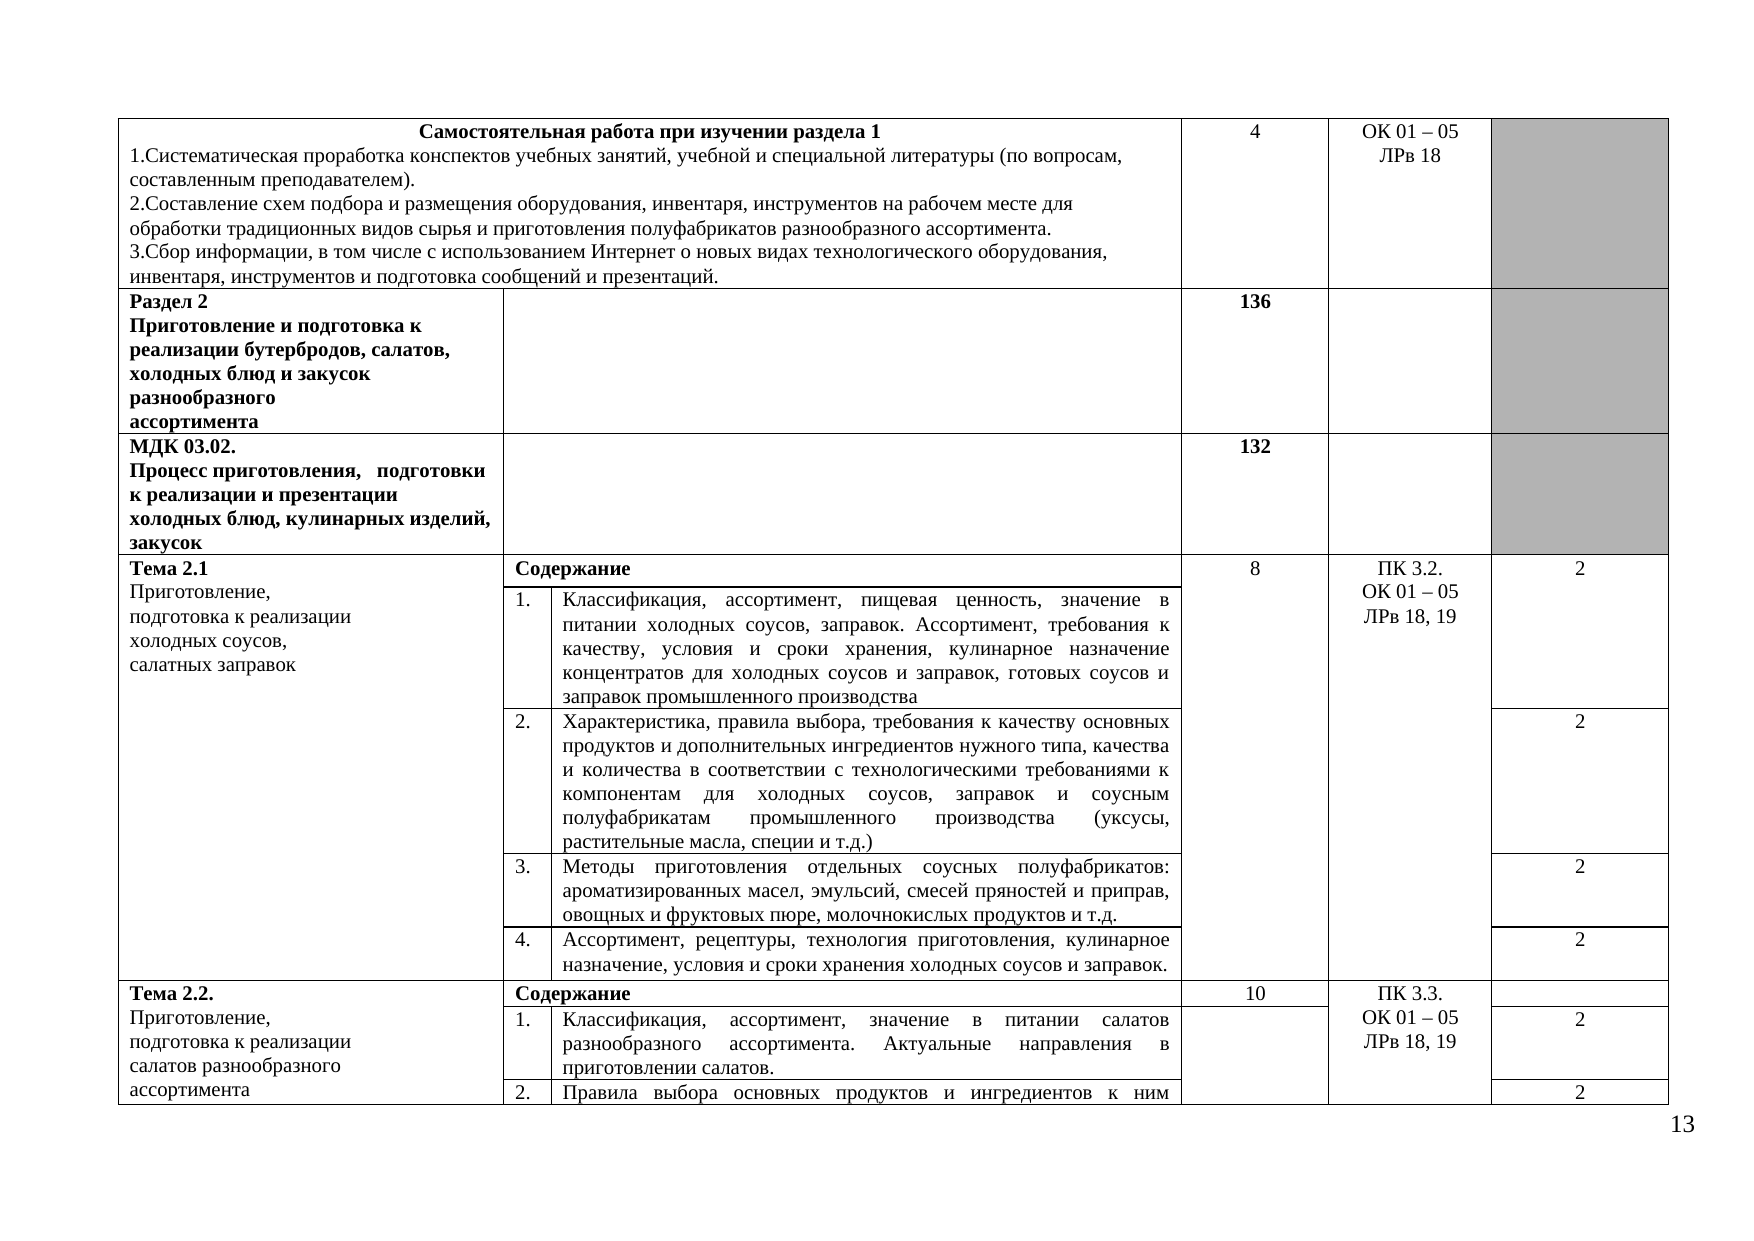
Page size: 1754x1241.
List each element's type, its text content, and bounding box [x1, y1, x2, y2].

table_cell 2 [1492, 1080, 1668, 1104]
table_cell Ассортимент, рецептуры, технология приготовления, кулинарное назначение, условия и сроки хранения холодных соусов и заправок. [552, 928, 1181, 980]
table_cell Классификация, ассортимент, пищевая ценность, значение в питании холодных соусов, заправок. Ассортимент, требования к качеству, условия и сроки хранения, кулинарное назначение концентратов для холодных соусов и заправок, готовых соусов и заправок промышленного производства [552, 588, 1181, 708]
table_cell ПК 3.3. ОК 01 – 05 ЛРв 18, 19 [1329, 981, 1491, 1104]
table_cell 1. [504, 1007, 551, 1079]
table_cell ПК 3.2. ОК 01 – 05 ЛРв 18, 19 [1329, 555, 1491, 980]
table_cell Методы приготовления отдельных соусных полуфабрикатов: ароматизированных масел, эмульсий, смесей пряностей и приправ, овощных и фруктовых пюре, молочнокислых продуктов и т.д. [552, 854, 1181, 926]
table_cell ОК 01 – 05 ЛРв 18 [1329, 119, 1491, 288]
table_cell [1329, 289, 1491, 433]
table_cell Тема 2.1 Приготовление, подготовка к реализации холодных соусов, салатных заправок [119, 555, 503, 980]
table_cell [552, 1080, 1181, 1104]
table_cell [504, 434, 1181, 554]
table_cell 136 [1182, 289, 1328, 433]
table_cell [1492, 981, 1668, 1006]
table_cell 2. [504, 1080, 551, 1104]
table_cell [1492, 434, 1668, 554]
table_cell МДК 03.02. Процесс приготовления, подготовки к реализации и презентации холодных блюд, кулинарных изделий, закусок [119, 434, 503, 554]
table_cell Раздел 2 Приготовление и подготовка к реализации бутербродов, салатов, холодных блюд и закусок разнообразного ассортимента [119, 289, 503, 433]
table_cell Классификация, ассортимент, значение в питании салатов разнообразного ассортимента. Актуальные направления в приготовлении салатов. [552, 1007, 1181, 1079]
table_cell [504, 289, 1181, 433]
table_cell Характеристика, правила выбора, требования к качеству основных продуктов и дополнительных ингредиентов нужного типа, качества и количества в соответствии с технологическими требованиями к компонентам для холодных соусов, заправок и соусным полуфабрикатам промышленного производства (уксусы, растительные масла, специи и т.д.) [552, 709, 1181, 853]
table_cell 2 [1492, 854, 1668, 926]
table_cell Содержание [504, 555, 1181, 586]
table_cell 2. [504, 709, 551, 853]
table_cell 2 [1492, 709, 1668, 853]
table_cell 132 [1182, 434, 1328, 554]
table_cell 4 [1182, 119, 1328, 288]
table_cell 10 [1182, 981, 1328, 1006]
table_cell 2 [1492, 1007, 1668, 1079]
table_cell 3. [504, 854, 551, 926]
table_cell [1492, 119, 1668, 288]
table_cell 4. [504, 928, 551, 980]
table_cell 2 [1492, 928, 1668, 980]
table_cell [1182, 1007, 1328, 1104]
table_cell Самостоятельная работа при изучении раздела 1 1.Систематическая проработка конспектов учебных занятий, учебной и специальной литературы (по вопросам, составленным преподавателем). 2.Составление схем подбора и размещения оборудования, инвентаря, инструментов на рабочем месте для обработки традиционных видов сырья и приготовления полуфабрикатов разнообразного ассортимента. 3.Сбор информации, в том числе с использованием Интернет о новых видах технологического оборудования, инвентаря, инструментов и подготовка сообщений и презентаций. [119, 119, 1181, 288]
table_cell [1492, 289, 1668, 433]
table_cell 1. [504, 588, 551, 708]
table_cell Содержание [504, 981, 1181, 1006]
table_cell [1329, 434, 1491, 554]
table_cell 2 [1492, 555, 1668, 708]
table_cell 8 [1182, 555, 1328, 980]
table_cell Тема 2.2. Приготовление, подготовка к реализации салатов разнообразного ассортимента [119, 981, 503, 1104]
